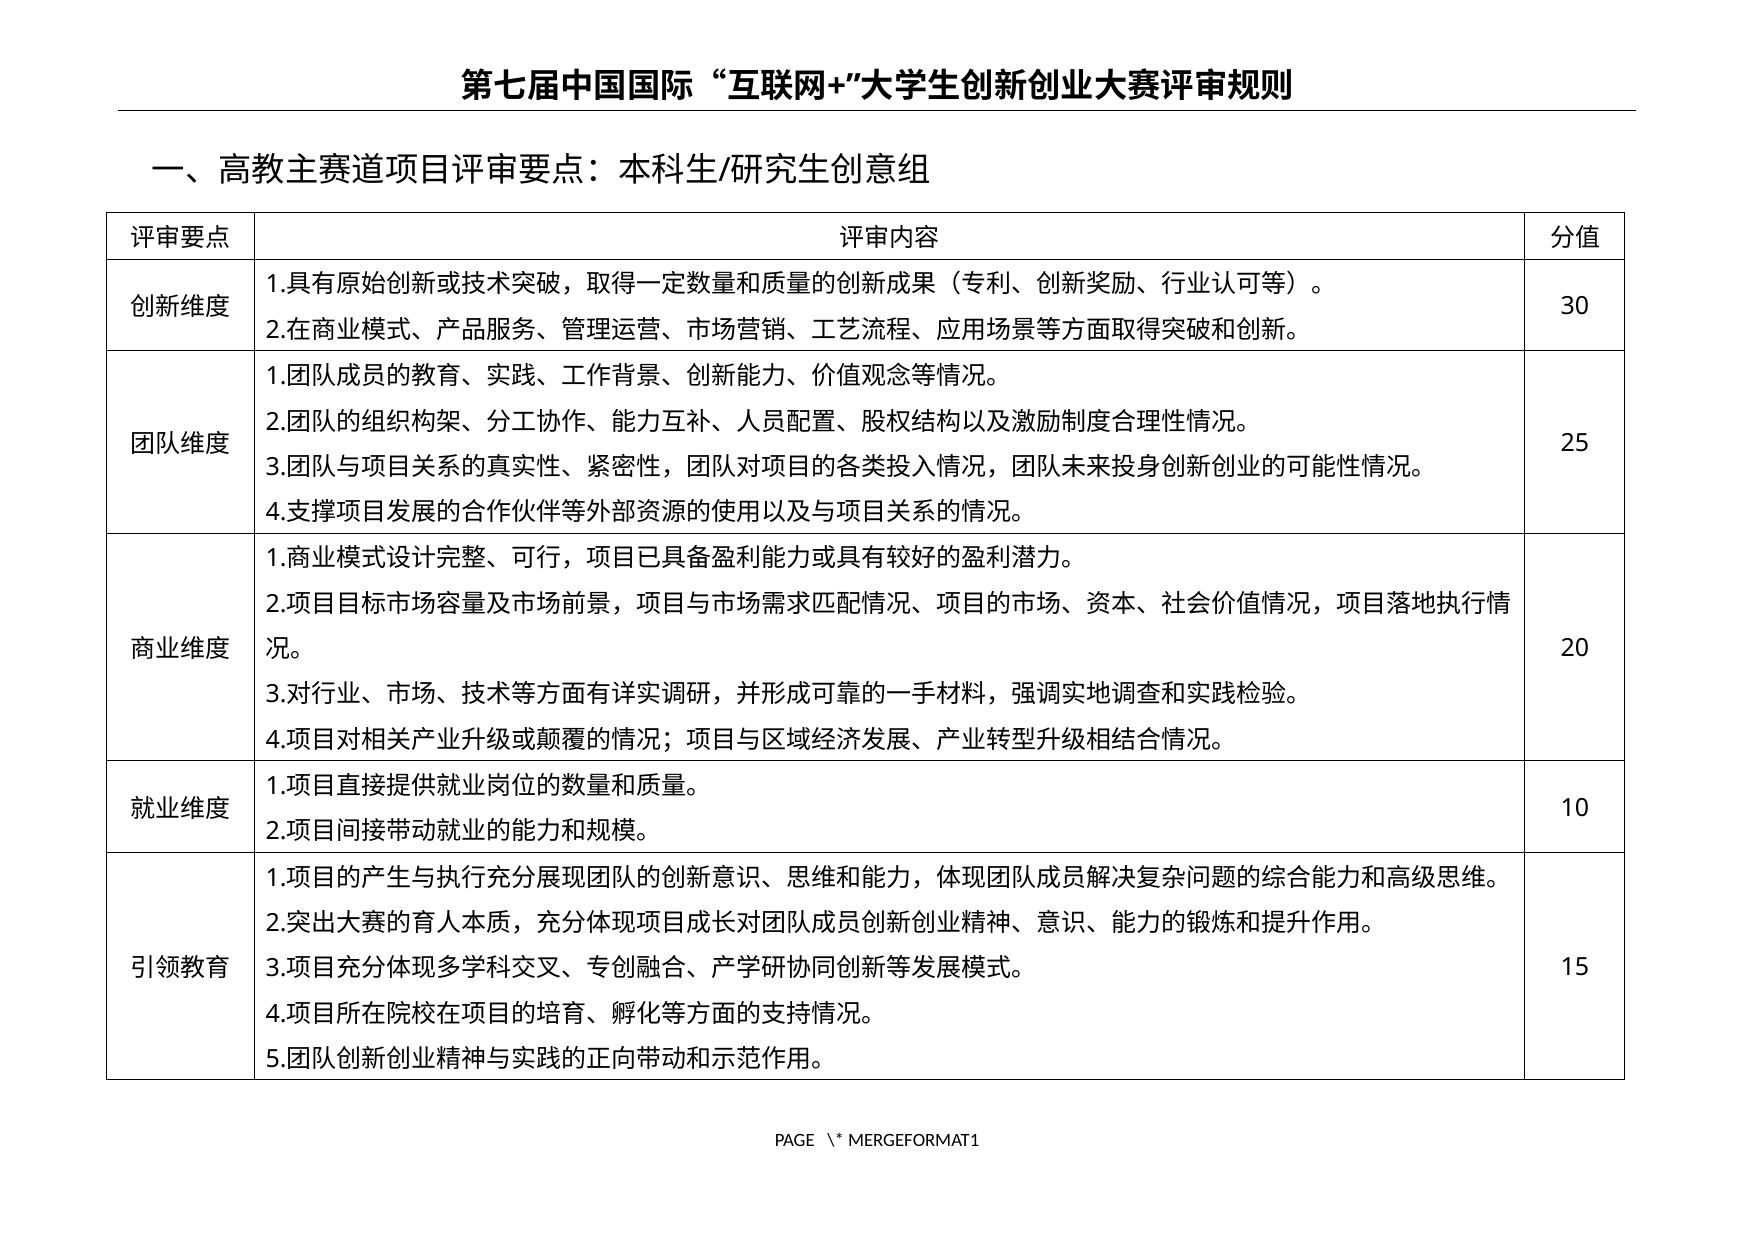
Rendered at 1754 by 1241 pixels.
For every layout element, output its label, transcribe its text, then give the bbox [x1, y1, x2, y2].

table_header 评审内容 [255, 213, 1524, 258]
table_cell 1.具有原始创新或技术突破，取得一定数量和质量的创新成果（专利、创新奖励、行业认可等）。 2.在商业模式、产品服务、管理运营、市场营销、工艺流程、应用场景等方面取得突破和创新。 [255, 260, 1524, 350]
table_cell 25 [1525, 351, 1624, 532]
table_header 评审要点 [107, 213, 254, 258]
table_cell 15 [1525, 853, 1624, 1079]
table_header 分值 [1525, 213, 1624, 258]
table_cell 就业维度 [107, 761, 254, 852]
table_cell 10 [1525, 761, 1624, 852]
table_cell 创新维度 [107, 260, 254, 350]
table_cell 商业维度 [107, 534, 254, 760]
table_cell 20 [1525, 534, 1624, 760]
table_cell 1.项目的产生与执行充分展现团队的创新意识、思维和能力，体现团队成员解决复杂问题的综合能力和高级思维。 2.突出大赛的育人本质，充分体现项目成长对团队成员创新创业精神、意识、能力的锻炼和提升作用。 3.项目充分体现多学科交叉、专创融合、产学研协同创新等发展模式。 4.项目所在院校在项目的培育、孵化等方面的支持情况。 5.团队创新创业精神与实践的正向带动和示范作用。 [255, 853, 1524, 1079]
table_cell 1.团队成员的教育、实践、工作背景、创新能力、价值观念等情况。 2.团队的组织构架、分工协作、能力互补、人员配置、股权结构以及激励制度合理性情况。 3.团队与项目关系的真实性、紧密性，团队对项目的各类投入情况，团队未来投身创新创业的可能性情况。 4.支撑项目发展的合作伙伴等外部资源的使用以及与项目关系的情况。 [255, 351, 1524, 532]
table_cell 1.商业模式设计完整、可行，项目已具备盈利能力或具有较好的盈利潜力。 2.项目目标市场容量及市场前景，项目与市场需求匹配情况、项目的市场、资本、社会价值情况，项目落地执行情况。 3.对行业、市场、技术等方面有详实调研，并形成可靠的一手材料，强调实地调查和实践检验。 4.项目对相关产业升级或颠覆的情况；项目与区域经济发展、产业转型升级相结合情况。 [255, 534, 1524, 760]
table_cell 1.项目直接提供就业岗位的数量和质量。 2.项目间接带动就业的能力和规模。 [255, 761, 1524, 852]
text 一、高教主赛道项目评审要点：本科生/研究生创意组 [118, 121, 1636, 212]
table_cell 引领教育 [107, 853, 254, 1079]
table_cell 30 [1525, 260, 1624, 350]
table_cell 团队维度 [107, 351, 254, 532]
